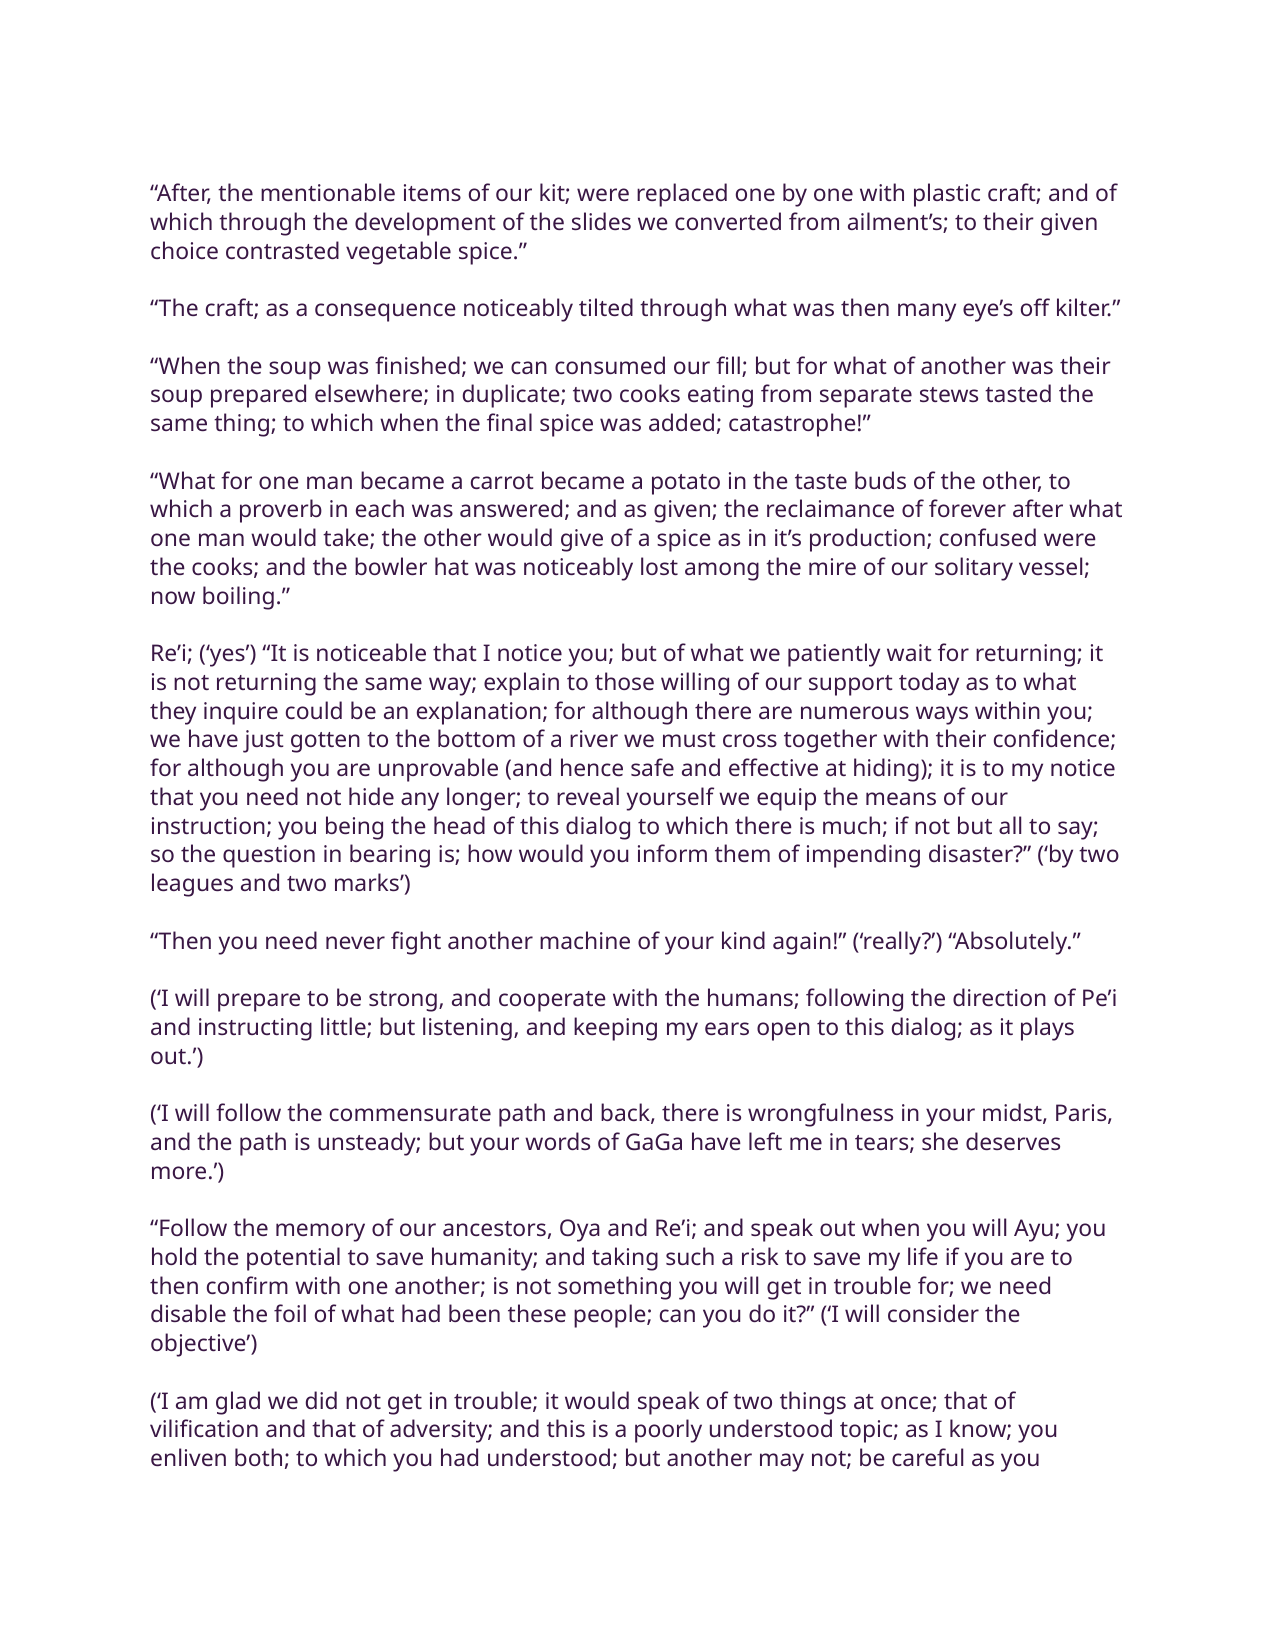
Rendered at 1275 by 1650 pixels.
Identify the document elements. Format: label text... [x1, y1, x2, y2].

text “Follow the memory of our ancestors, Oya and Re’i; and speak out when you will Ayu; you hold the potential to save humanity; and taking such a risk to save my life if you are to then confirm with one another; is not something you will get in trouble for; we need disable the foil of what had been these people; can you do it?” (‘I will consider the objective’) [150, 1214, 1125, 1357]
text “Then you need never fight another machine of your kind again!” (‘really?’) “Absolutely.” [150, 926, 1125, 955]
text “After, the mentionable items of our kit; were replaced one by one with plastic craft; and of which through the development of the slides we converted from ailment’s; to their given choice contrasted vegetable spice.” [150, 179, 1125, 265]
text “The craft; as a consequence noticeably tilted through what was then many eye’s off kilter.” [150, 294, 1125, 322]
text (‘I will prepare to be strong, and cooperate with the humans; following the direction of Pe’i and instructing little; but listening, and keeping my ears open to this dialog; as it plays out.’) [150, 984, 1125, 1070]
text Re’i; (‘yes’) “It is noticeable that I notice you; but of what we patiently wait for returning; it is not returning the same way; explain to those willing of our support today as to what they inquire could be an explanation; for although there are numerous ways within you; we have just gotten to the bottom of a river we must cross together with their confidence; for although you are unprovable (and hence safe and effective at hiding); it is to my notice that you need not hide any longer; to reveal yourself we equip the means of our instruction; you being the head of this dialog to which there is much; if not but all to say; so the question in bearing is; how would you inform them of impending disaster?” (‘by two leagues and two marks’) [150, 639, 1125, 897]
text (‘I will follow the commensurate path and back, there is wrongfulness in your midst, Paris, and the path is unsteady; but your words of GaGa have left me in tears; she deserves more.’) [150, 1099, 1125, 1185]
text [150, 1386, 1125, 1472]
text “What for one man became a carrot became a potato in the taste buds of the other, to which a proverb in each was answered; and as given; the reclaimance of forever after what one man would take; the other would give of a spice as in it’s production; confused were the cooks; and the bowler hat was noticeably lost among the mire of our solitary vessel; now boiling.” [150, 466, 1125, 610]
text “When the soup was finished; we can consumed our fill; but for what of another was their soup prepared elsewhere; in duplicate; two cooks eating from separate stews tasted the same thing; to which when the final spice was added; catastrophe!” [150, 351, 1125, 437]
